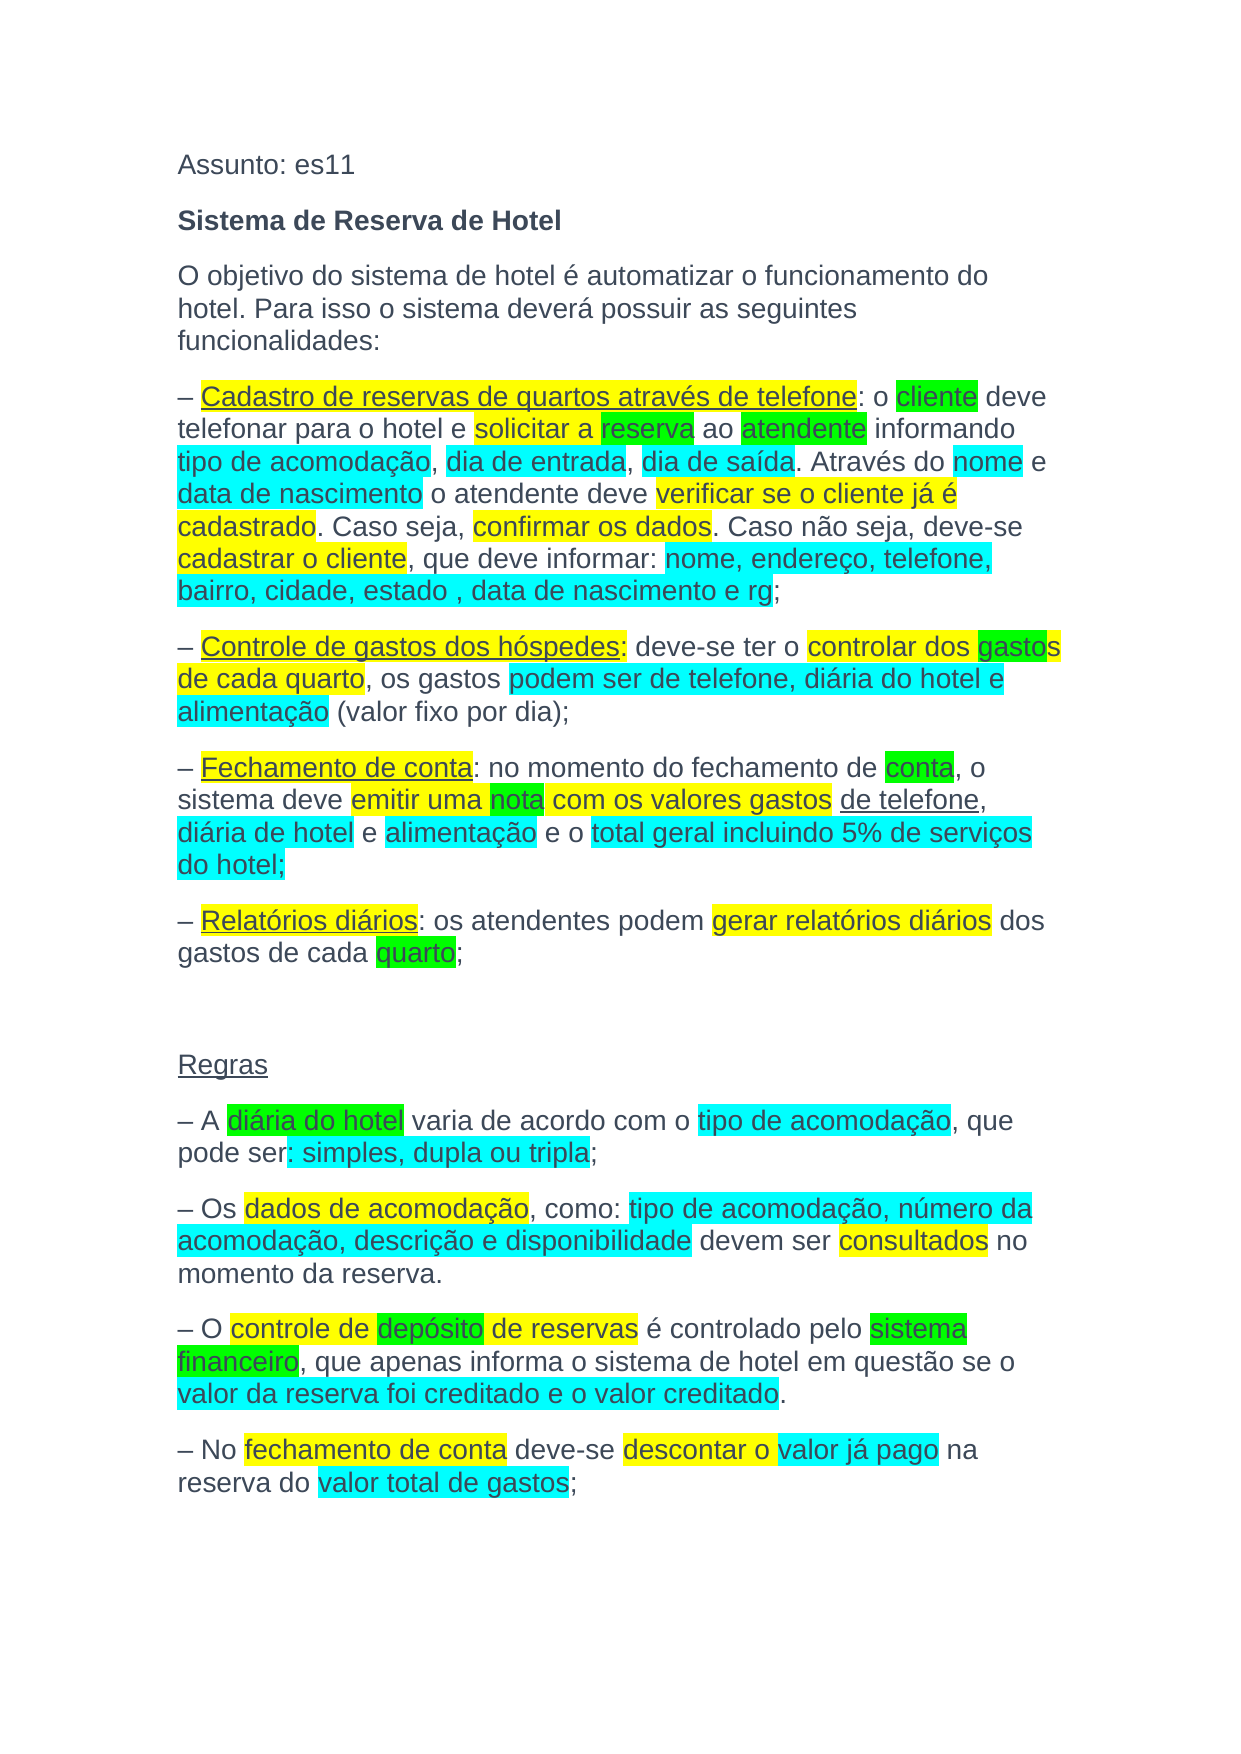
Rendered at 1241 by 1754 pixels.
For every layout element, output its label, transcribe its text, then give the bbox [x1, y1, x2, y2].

text Sistema de Reserva de Hotel [177, 203, 1063, 236]
text Regras [177, 1048, 1063, 1080]
text – Relatórios diários: os atendentes podem gerar relatórios diários dos gastos de cada quarto; [418, 904, 1063, 968]
text – Os dados de acomodação, como: tipo de acomodação, número da acomodação, descrição e disponibilidade devem ser consultados no momento da reserva. [177, 1192, 1063, 1289]
text – O controle de depósito de reservas é controlado pelo sistema financeiro, que apenas informa o sistema de hotel em questão se o valor da reserva foi creditado e o valor creditado. [177, 1312, 1063, 1410]
text – No fechamento de conta deve-se descontar o valor já pago na reserva do valor total de gastos; [507, 1433, 1063, 1498]
text – No fechamento de conta deve-se descontar o valor já pago na reserva do valor total de gastos; [177, 1433, 318, 1498]
text – Cadastro de reservas de quartos através de telefone: o cliente deve telefonar para o hotel e solicitar a reserva ao atendente informando tipo de acomodação, dia de entrada, dia de saída. Através do nome e data de nascimento o atendente deve verificar se o cliente já é cadastrado. Caso seja, confirmar os dados. Caso não seja, deve-se cadastrar o cliente, que deve informar: nome, endereço, telefone, bairro, cidade, estado , data de nascimento e rg; [177, 380, 1063, 607]
text – A diária do hotel varia de acordo com o tipo de acomodação, que pode ser: simples, dupla ou tripla; [177, 1104, 287, 1168]
text O objetivo do sistema de hotel é automatizar o funcionamento do hotel. Para isso o sistema deverá possuir as seguintes funcionalidades: [177, 259, 1063, 356]
text – Relatórios diários: os atendentes podem gerar relatórios diários dos gastos de cada quarto; [177, 904, 376, 968]
text – Controle de gastos dos hóspedes: deve-se ter o controlar dos gastos de cada quarto, os gastos podem ser de telefone, diária do hotel e alimentação (valor fixo por dia); [177, 630, 1063, 727]
text – A diária do hotel varia de acordo com o tipo de acomodação, que pode ser: simples, dupla ou tripla; [404, 1104, 1063, 1168]
text Assunto: es11 [177, 148, 1063, 180]
text – Fechamento de conta: no momento do fechamento de conta, o sistema deve emitir uma nota com os valores gastos de telefone, diária de hotel e alimentação e o total geral incluindo 5% de serviços do hotel; [285, 751, 1063, 880]
